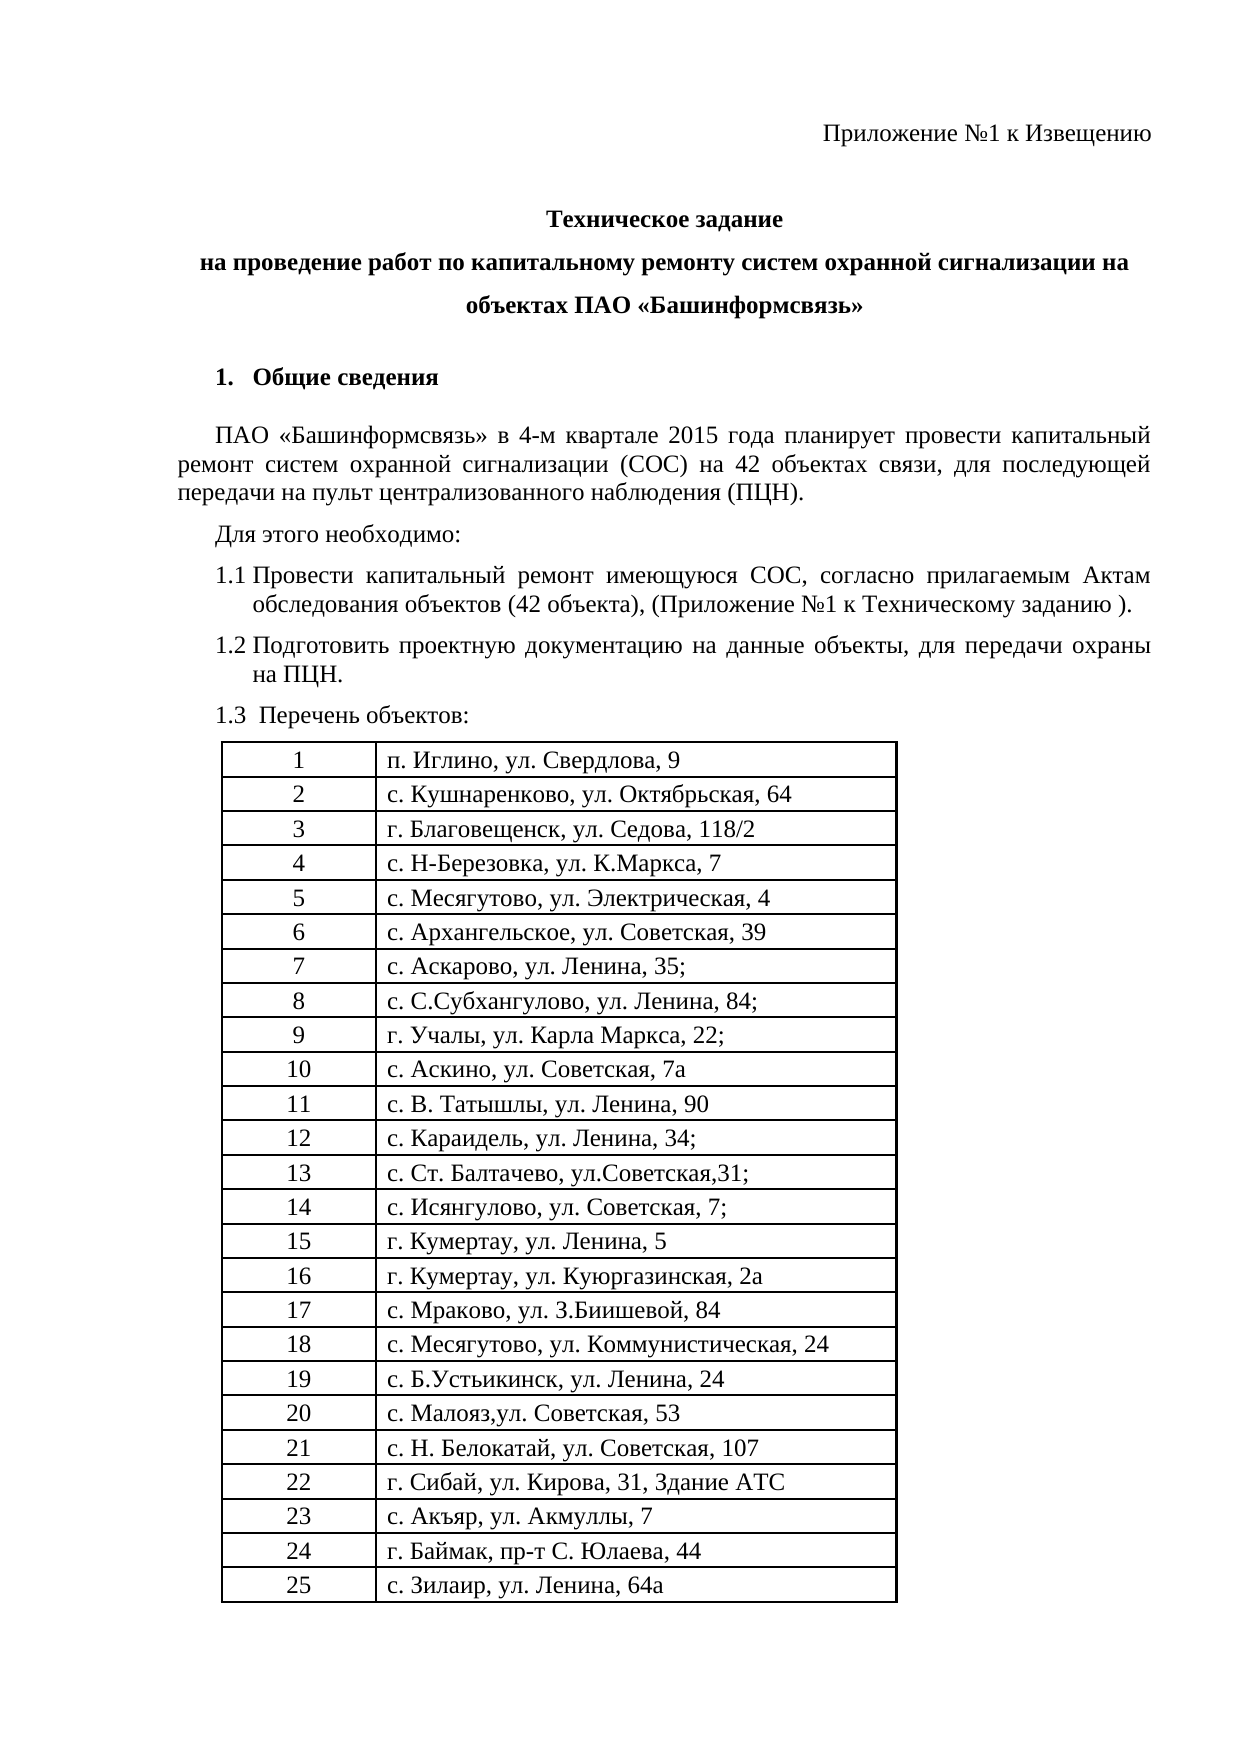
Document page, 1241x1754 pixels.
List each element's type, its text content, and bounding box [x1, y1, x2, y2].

table_cell 19 [223, 1362, 375, 1394]
table_cell 18 [223, 1328, 375, 1360]
table_cell с. Кушнаренково, ул. Октябрьская, 64 [377, 778, 895, 810]
table_cell с. Н-Березовка, ул. К.Маркса, 7 [377, 846, 895, 879]
table_cell с. Караидель, ул. Ленина, 34; [377, 1121, 895, 1154]
table_cell 4 [223, 846, 375, 879]
text Приложение №1 к Извещению [177, 118, 1152, 147]
text 1.3 Перечень объектов: [177, 700, 1152, 729]
text Техническое задание [177, 204, 1152, 233]
table_cell 9 [223, 1018, 375, 1051]
table_cell 15 [223, 1225, 375, 1257]
table_cell с. Мраково, ул. З.Биишевой, 84 [377, 1293, 895, 1326]
table_cell 25 [223, 1568, 375, 1601]
table_cell с. Ст. Балтачево, ул.Советская,31; [377, 1156, 895, 1188]
table_cell 13 [223, 1156, 375, 1188]
table_cell 7 [223, 950, 375, 982]
table_cell с. Месягутово, ул. Коммунистическая, 24 [377, 1328, 895, 1360]
table_cell с. Месягутово, ул. Электрическая, 4 [377, 881, 895, 913]
table_cell 2 [223, 778, 375, 810]
table_cell г. Сибай, ул. Кирова, 31, Здание АТС [377, 1465, 895, 1497]
table_cell с. Исянгулово, ул. Советская, 7; [377, 1190, 895, 1222]
table_header п. Иглино, ул. Свердлова, 9 [377, 743, 895, 776]
list Подготовить проектную документацию на данные объекты, для передачи охраны на ПЦН. [215, 630, 1152, 687]
text на проведение работ по капитальному ремонту систем охранной сигнализации на объектах ПАО «Башинформсвязь» [177, 247, 1152, 319]
table_cell 8 [223, 984, 375, 1016]
table_cell г. Кумертау, ул. Ленина, 5 [377, 1225, 895, 1257]
text Для этого необходимо: [177, 519, 1152, 547]
table_cell г. Учалы, ул. Карла Маркса, 22; [377, 1018, 895, 1051]
list Провести капитальный ремонт имеющуюся СОС, согласно прилагаемым Актам обследования объектов (42 объекта), (Приложение №1 к Техническому заданию ). [215, 560, 1152, 617]
table_cell 23 [223, 1500, 375, 1532]
table_cell с. Архангельское, ул. Советская, 39 [377, 915, 895, 947]
table_cell 12 [223, 1121, 375, 1154]
table_cell 21 [223, 1431, 375, 1463]
table_cell 17 [223, 1293, 375, 1326]
table_cell с. Акъяр, ул. Акмуллы, 7 [377, 1500, 895, 1532]
table_cell с. Аскарово, ул. Ленина, 35; [377, 950, 895, 982]
table_cell 20 [223, 1396, 375, 1429]
table_cell с. В. Татышлы, ул. Ленина, 90 [377, 1087, 895, 1119]
table_cell 14 [223, 1190, 375, 1222]
text ПАО «Башинформсвязь» в 4-м квартале 2015 года планирует провести капитальный ремонт систем охранной сигнализации (СОС) на 42 объектах связи, для последующей передачи на пульт централизованного наблюдения (ПЦН). [177, 420, 1152, 506]
table_cell с. Малояз,ул. Советская, 53 [377, 1396, 895, 1429]
table_cell г. Баймак, пр-т С. Юлаева, 44 [377, 1534, 895, 1566]
table_cell с. Б.Устьикинск, ул. Ленина, 24 [377, 1362, 895, 1394]
table_header 1 [223, 743, 375, 776]
table_cell 24 [223, 1534, 375, 1566]
table_cell г. Кумертау, ул. Куюргазинская, 2а [377, 1259, 895, 1291]
list Общие сведения [215, 362, 1152, 391]
table_cell 22 [223, 1465, 375, 1497]
table_cell 6 [223, 915, 375, 947]
table_cell 3 [223, 812, 375, 844]
table_cell г. Благовещенск, ул. Седова, 118/2 [377, 812, 895, 844]
table_cell 10 [223, 1053, 375, 1085]
table_cell с. Зилаир, ул. Ленина, 64а [377, 1568, 895, 1601]
table_cell с. Н. Белокатай, ул. Советская, 107 [377, 1431, 895, 1463]
table_cell с. Аскино, ул. Советская, 7а [377, 1053, 895, 1085]
table_cell 11 [223, 1087, 375, 1119]
table_cell с. С.Субхангулово, ул. Ленина, 84; [377, 984, 895, 1016]
table_cell 5 [223, 881, 375, 913]
table_cell 16 [223, 1259, 375, 1291]
